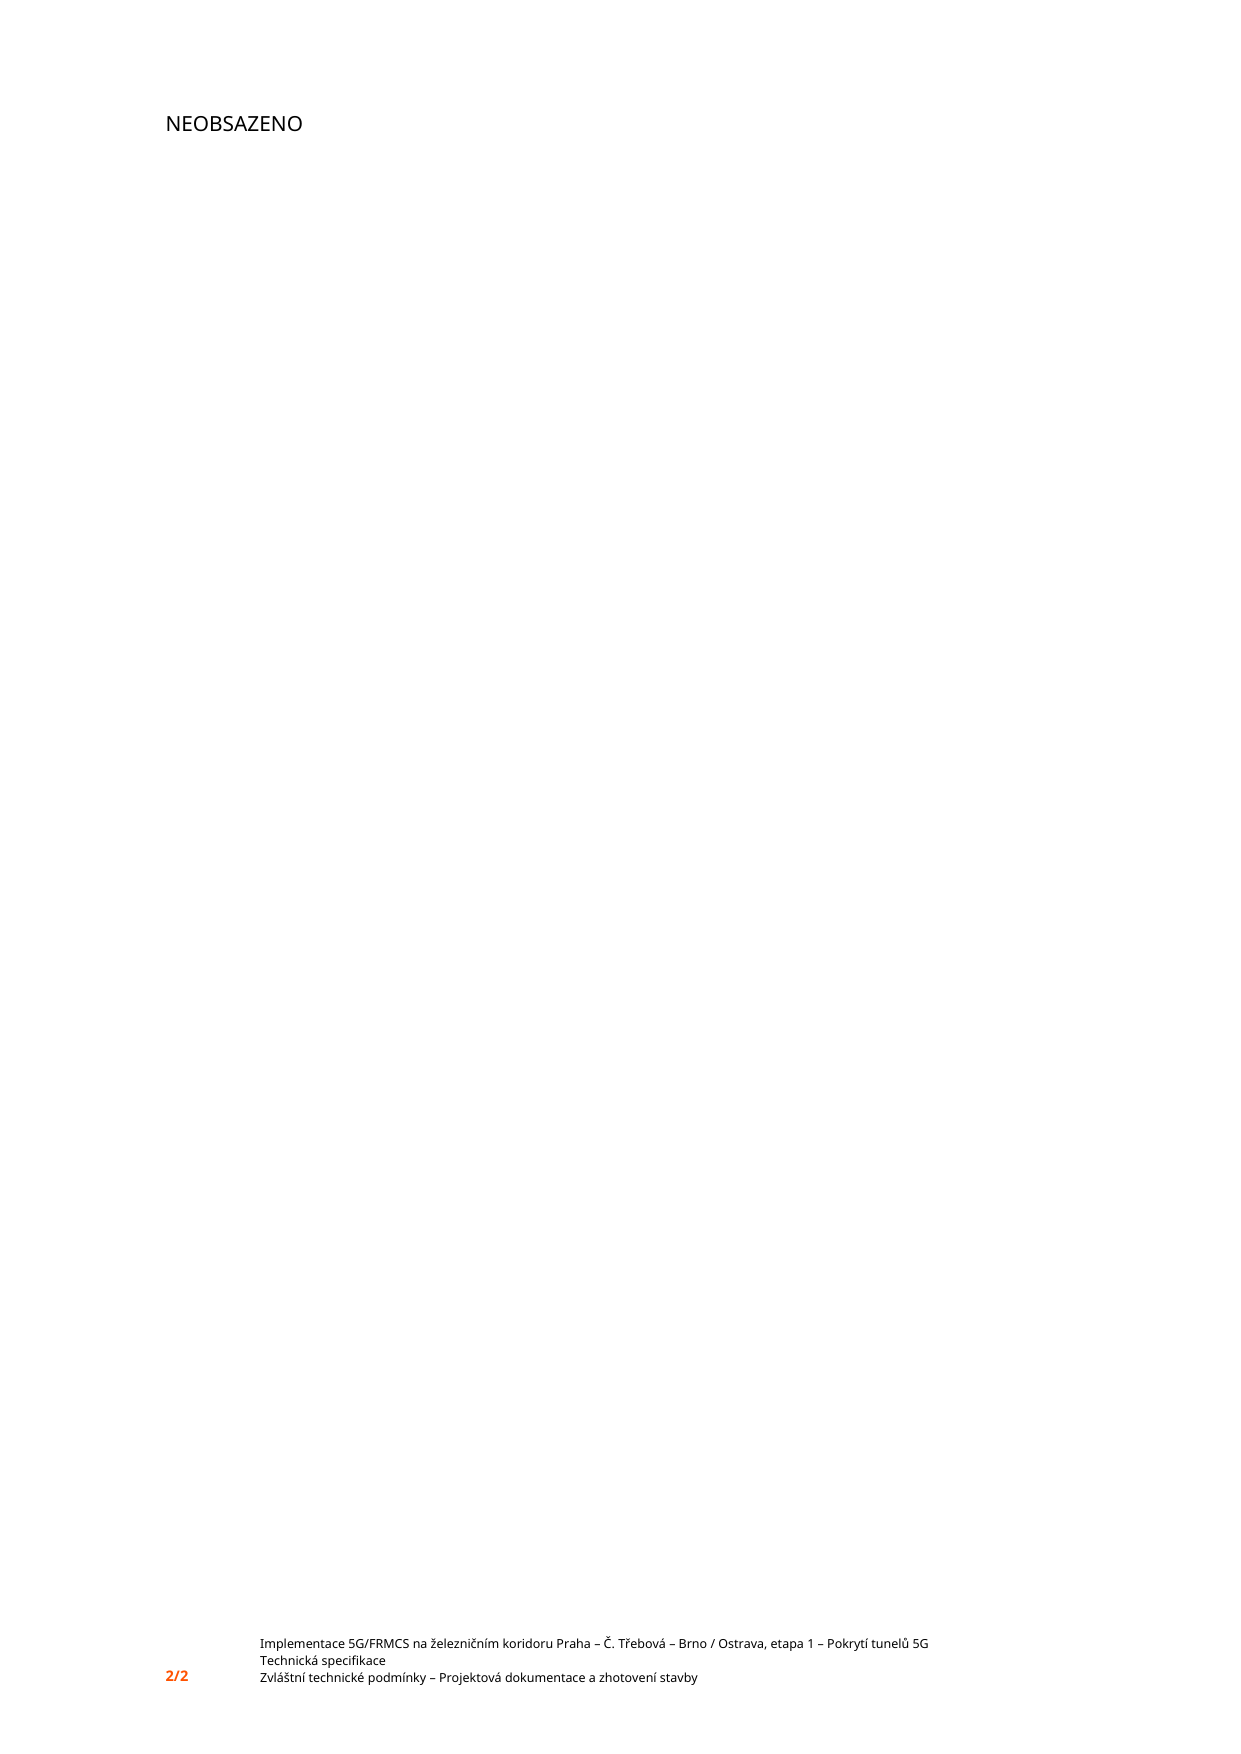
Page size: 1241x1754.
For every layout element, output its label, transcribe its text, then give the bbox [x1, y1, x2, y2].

text NEOBSAZENO [165, 109, 1075, 138]
